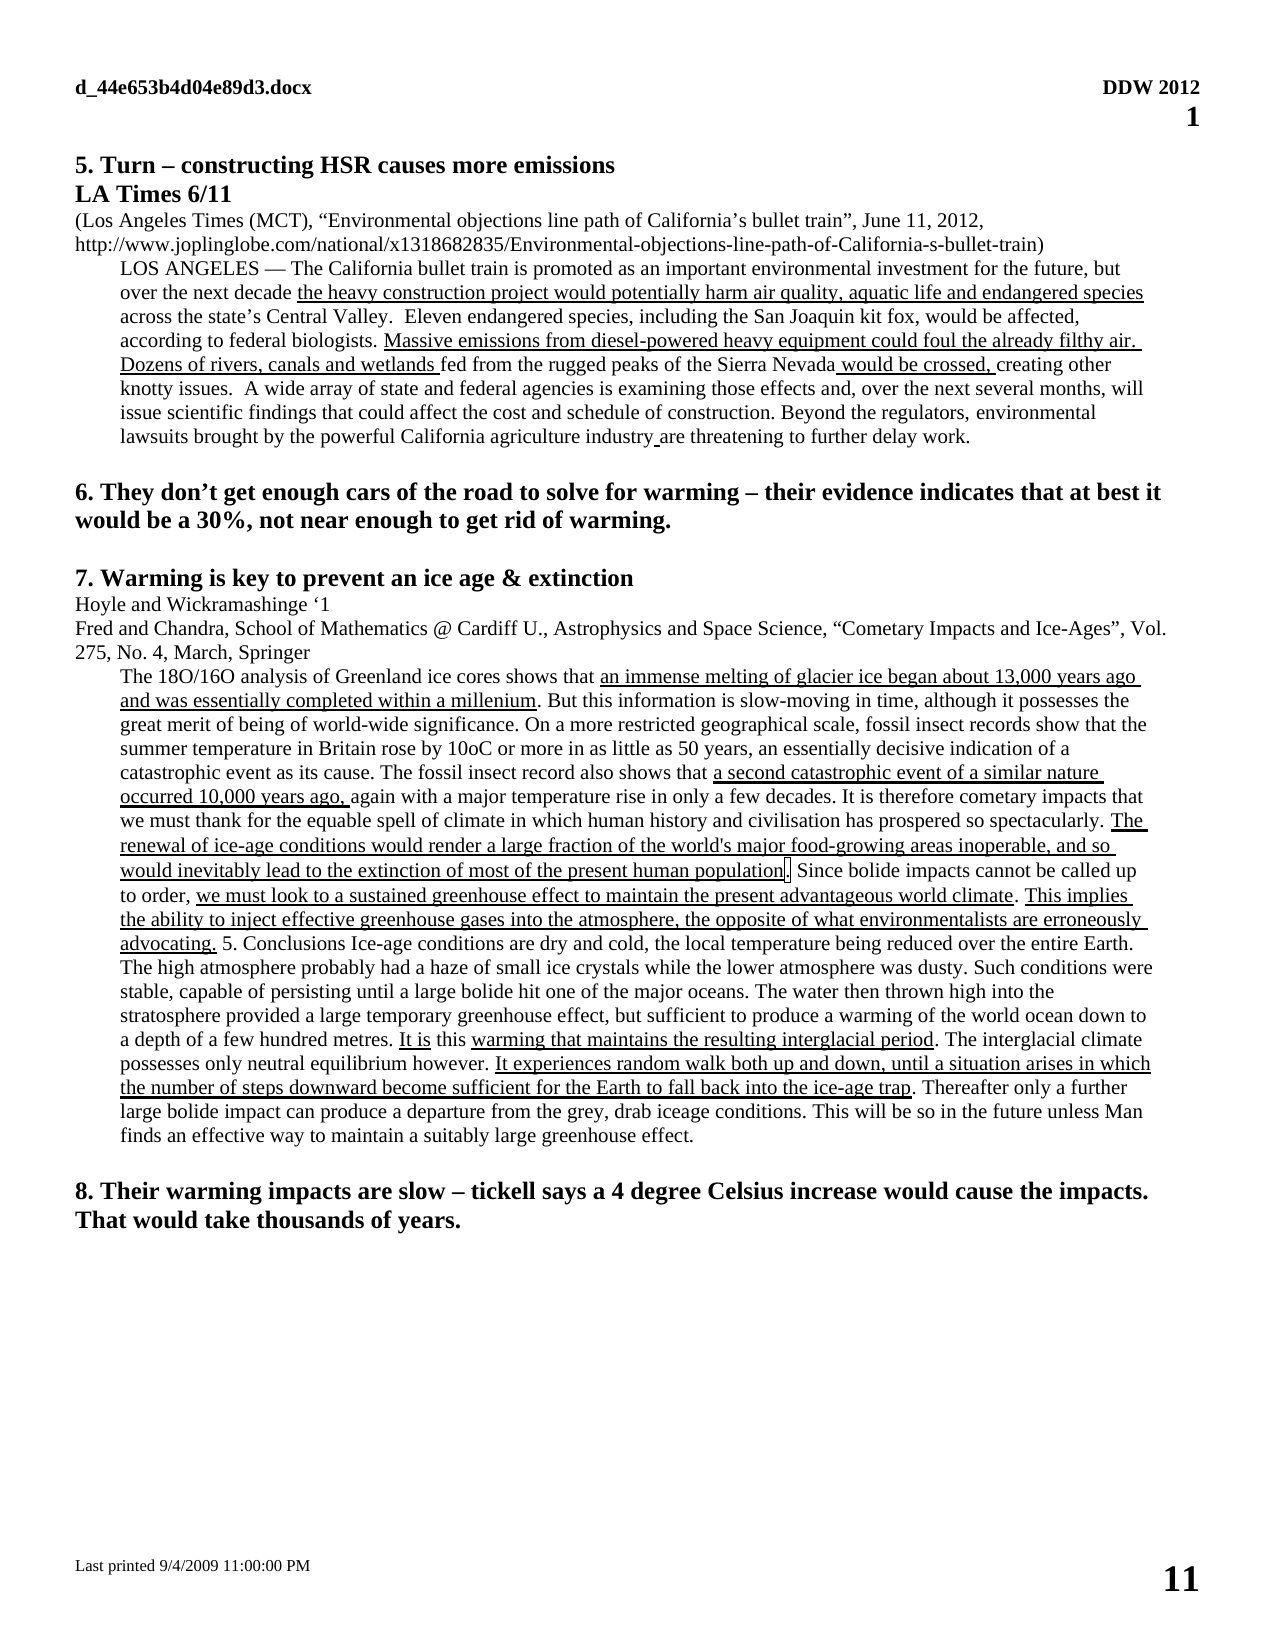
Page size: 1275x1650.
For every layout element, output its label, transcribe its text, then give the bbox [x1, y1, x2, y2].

text (Los Angeles Times (MCT), “Environmental objections line path of California’s bullet train”, June 11, 2012, http://www.joplinglobe.com/national/x1318682835/Environmental-objections-line-path-of-California-s-bullet-train) [75, 207, 1200, 256]
text Hoyle and Wickramashinge ‘1 [75, 592, 1200, 616]
text 7. Warming is key to prevent an ice age & extinction [75, 563, 1200, 592]
text LA Times 6/11 [75, 179, 1200, 207]
text Fred and Chandra, School of Mathematics @ Cardiff U., Astrophysics and Space Science, “Cometary Impacts and Ice-Ages”, Vol. 275, No. 4, March, Springer [75, 616, 1200, 664]
text LOS ANGELES — The California bullet train is promoted as an important environmental investment for the future, but over the next decade the heavy construction project would potentially harm air quality, aquatic life and endangered species across the state’s Central Valley. Eleven endangered species, including the San Joaquin kit fox, would be affected, according to federal biologists. Massive emissions from diesel-powered heavy equipment could foul the already filthy air. Dozens of rivers, canals and wetlands fed from the rugged peaks of the Sierra Nevada would be crossed, creating other knotty issues. A wide array of state and federal agencies is examining those effects and, over the next several months, will issue scientific findings that could affect the cost and schedule of construction. Beyond the regulators, environmental lawsuits brought by the powerful California agriculture industry are threatening to further delay work. [120, 256, 1155, 448]
text The 18O/16O analysis of Greenland ice cores shows that an immense melting of glacier ice began about 13,000 years ago and was essentially completed within a millenium. But this information is slow-moving in time, although it possesses the great merit of being of world-wide significance. On a more restricted geographical scale, fossil insect records show that the summer temperature in Britain rose by 10oC or more in as little as 50 years, an essentially decisive indication of a catastrophic event as its cause. The fossil insect record also shows that a second catastrophic event of a similar nature occurred 10,000 years ago, again with a major temperature rise in only a few decades. It is therefore cometary impacts that we must thank for the equable spell of climate in which human history and civilisation has prospered so spectacularly. The renewal of ice-age conditions would render a large fraction of the world's major food-growing areas inoperable, and so would inevitably lead to the extinction of most of the present human population. Since bolide impacts cannot be called up to order, we must look to a sustained greenhouse effect to maintain the present advantageous world climate. This implies the ability to inject effective greenhouse gases into the atmosphere, the opposite of what environmentalists are erroneously advocating. 5. Conclusions Ice-age conditions are dry and cold, the local temperature being reduced over the entire Earth. The high atmosphere probably had a haze of small ice crystals while the lower atmosphere was dusty. Such conditions were stable, capable of persisting until a large bolide hit one of the major oceans. The water then thrown high into the stratosphere provided a large temporary greenhouse effect, but sufficient to produce a warming of the world ocean down to a depth of a few hundred metres. It is this warming that maintains the resulting interglacial period. The interglacial climate possesses only neutral equilibrium however. It experiences random walk both up and down, until a situation arises in which the number of steps downward become sufficient for the Earth to fall back into the ice-age trap. Thereafter only a further large bolide impact can produce a departure from the grey, drab iceage conditions. This will be so in the future unless Man finds an effective way to maintain a suitably large greenhouse effect. [120, 664, 1155, 1147]
text 5. Turn – constructing HSR causes more emissions [75, 150, 1200, 179]
text 8. Their warming impacts are slow – tickell says a 4 degree Celsius increase would cause the impacts. That would take thousands of years. [75, 1176, 1200, 1234]
text 6. They don’t get enough cars of the road to solve for warming – their evidence indicates that at best it would be a 30%, not near enough to get rid of warming. [75, 477, 1200, 534]
